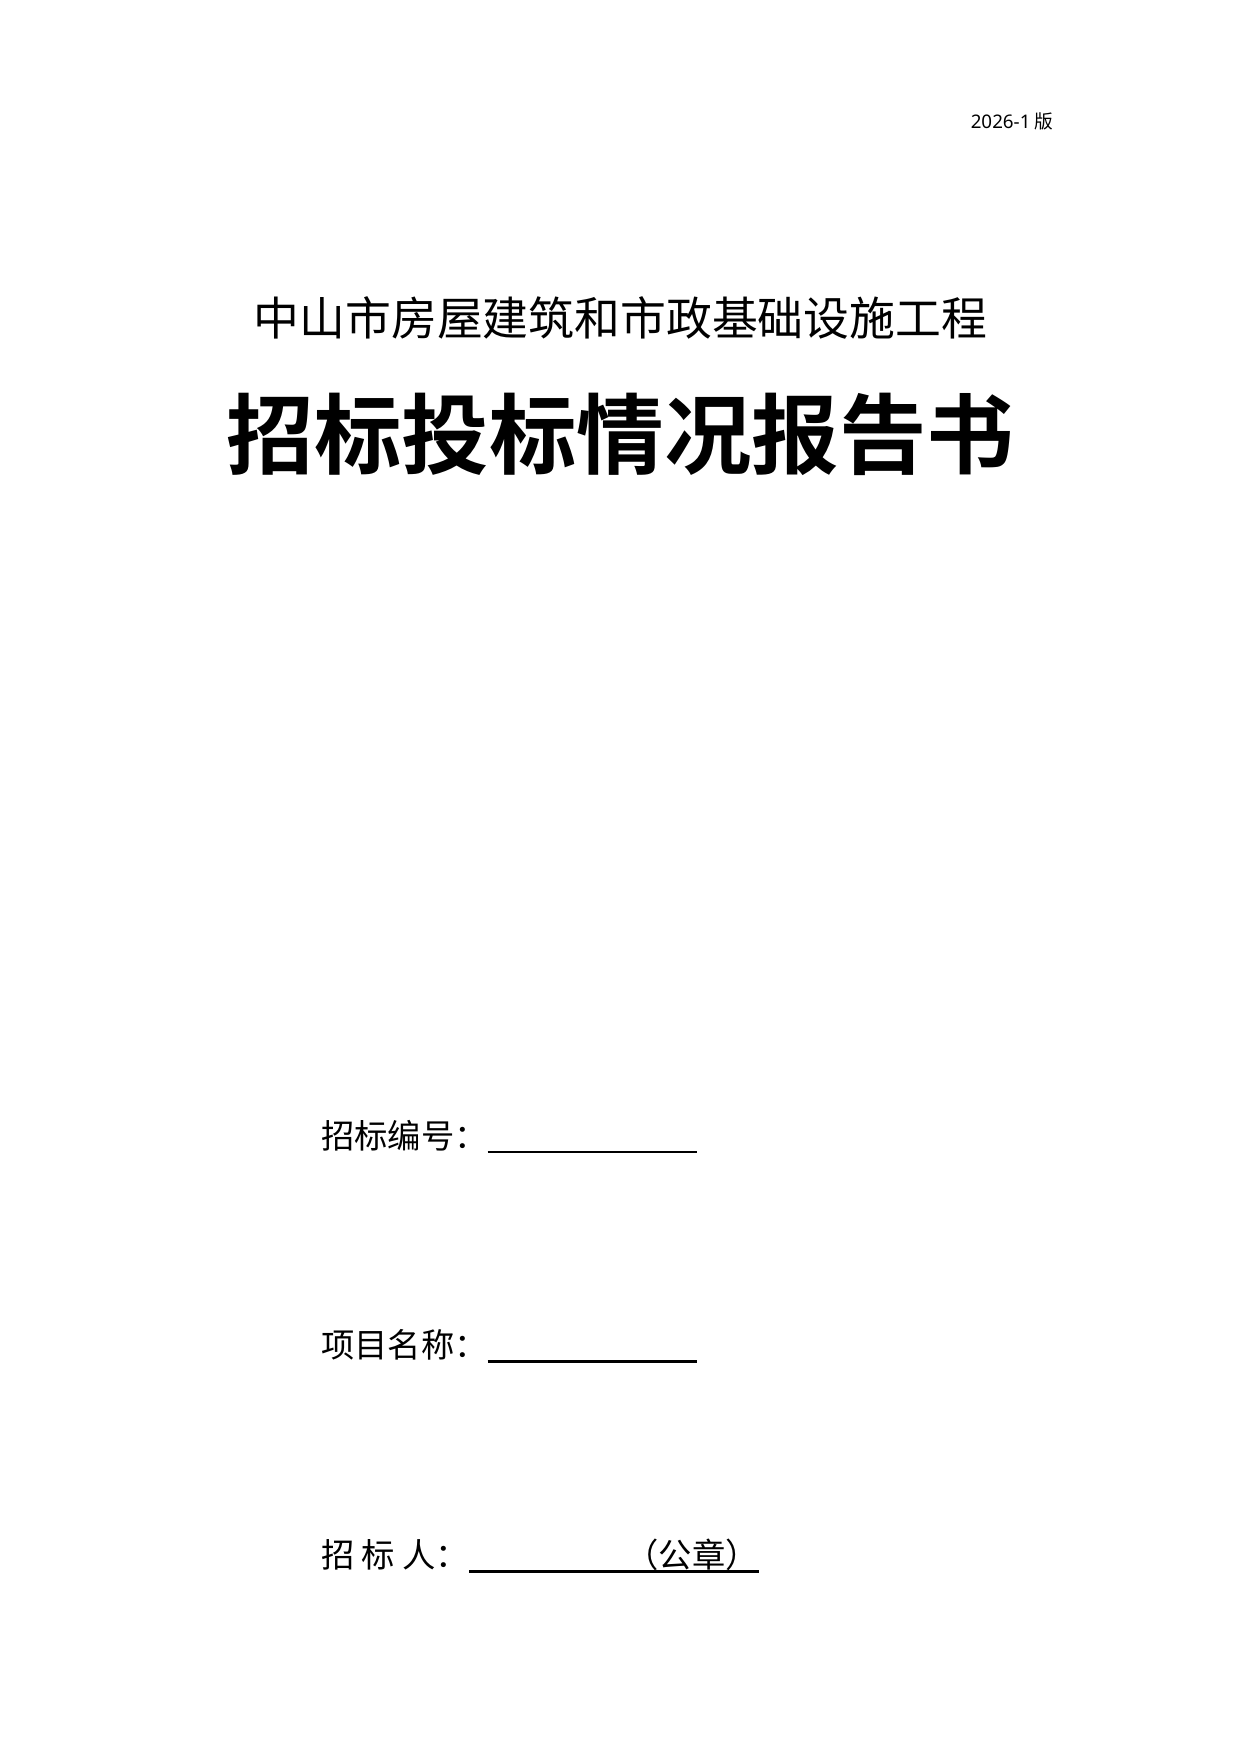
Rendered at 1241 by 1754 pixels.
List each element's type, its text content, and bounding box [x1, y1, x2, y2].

text 中山市房屋建筑和市政基础设施工程 [187, 267, 1053, 364]
text 2026-1版 [187, 104, 1053, 137]
text 招标投标情况报告书 [187, 364, 1053, 494]
text 招标编号： [187, 1101, 1053, 1166]
text 项目名称： [187, 1311, 1053, 1376]
text 招 标 人： （公章） [187, 1520, 1053, 1585]
